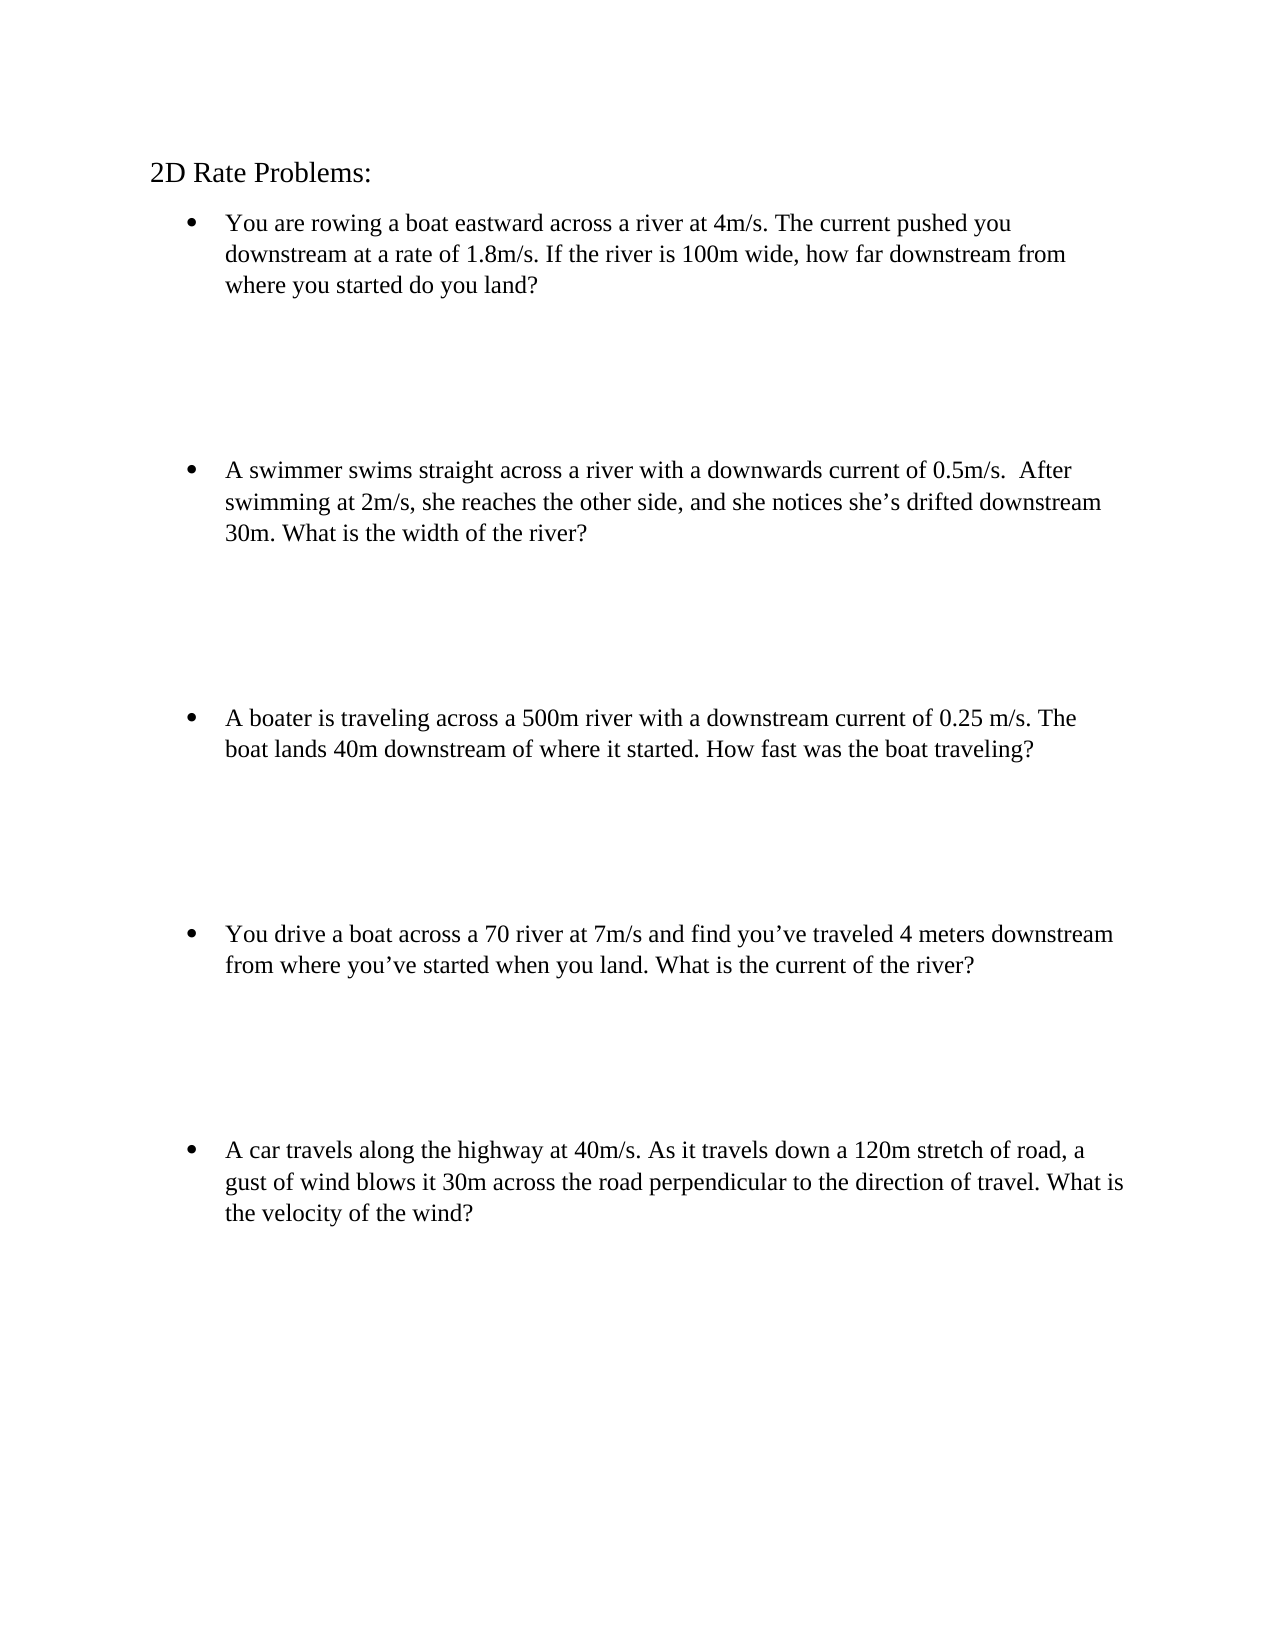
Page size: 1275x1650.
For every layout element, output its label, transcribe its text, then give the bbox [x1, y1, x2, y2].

list A boater is traveling across a 500m river with a downstream current of 0.25 m/s. The boat lands 40m downstream of where it started. How fast was the boat traveling? [187, 703, 1125, 917]
list A swimmer swims straight across a river with a downwards current of 0.5m/s. After swimming at 2m/s, she reaches the other side, and she notices she’s drifted downstream 30m. What is the width of the river? [187, 456, 1125, 701]
list You drive a boat across a 70 river at 7m/s and find you’ve traveled 4 meters downstream from where you’ve started when you land. What is the current of the river? [187, 919, 1125, 1133]
list You are rowing a boat eastward across a river at 4m/s. The current pushed you downstream at a rate of 1.8m/s. If the river is 100m wide, how far downstream from where you started do you land? [187, 208, 1125, 453]
list A car travels along the highway at 40m/s. As it travels down a 120m stretch of road, a gust of wind blows it 30m across the road perpendicular to the direction of travel. What is the velocity of the wind? [187, 1136, 1125, 1226]
text 2D Rate Problems: [150, 47, 1125, 189]
